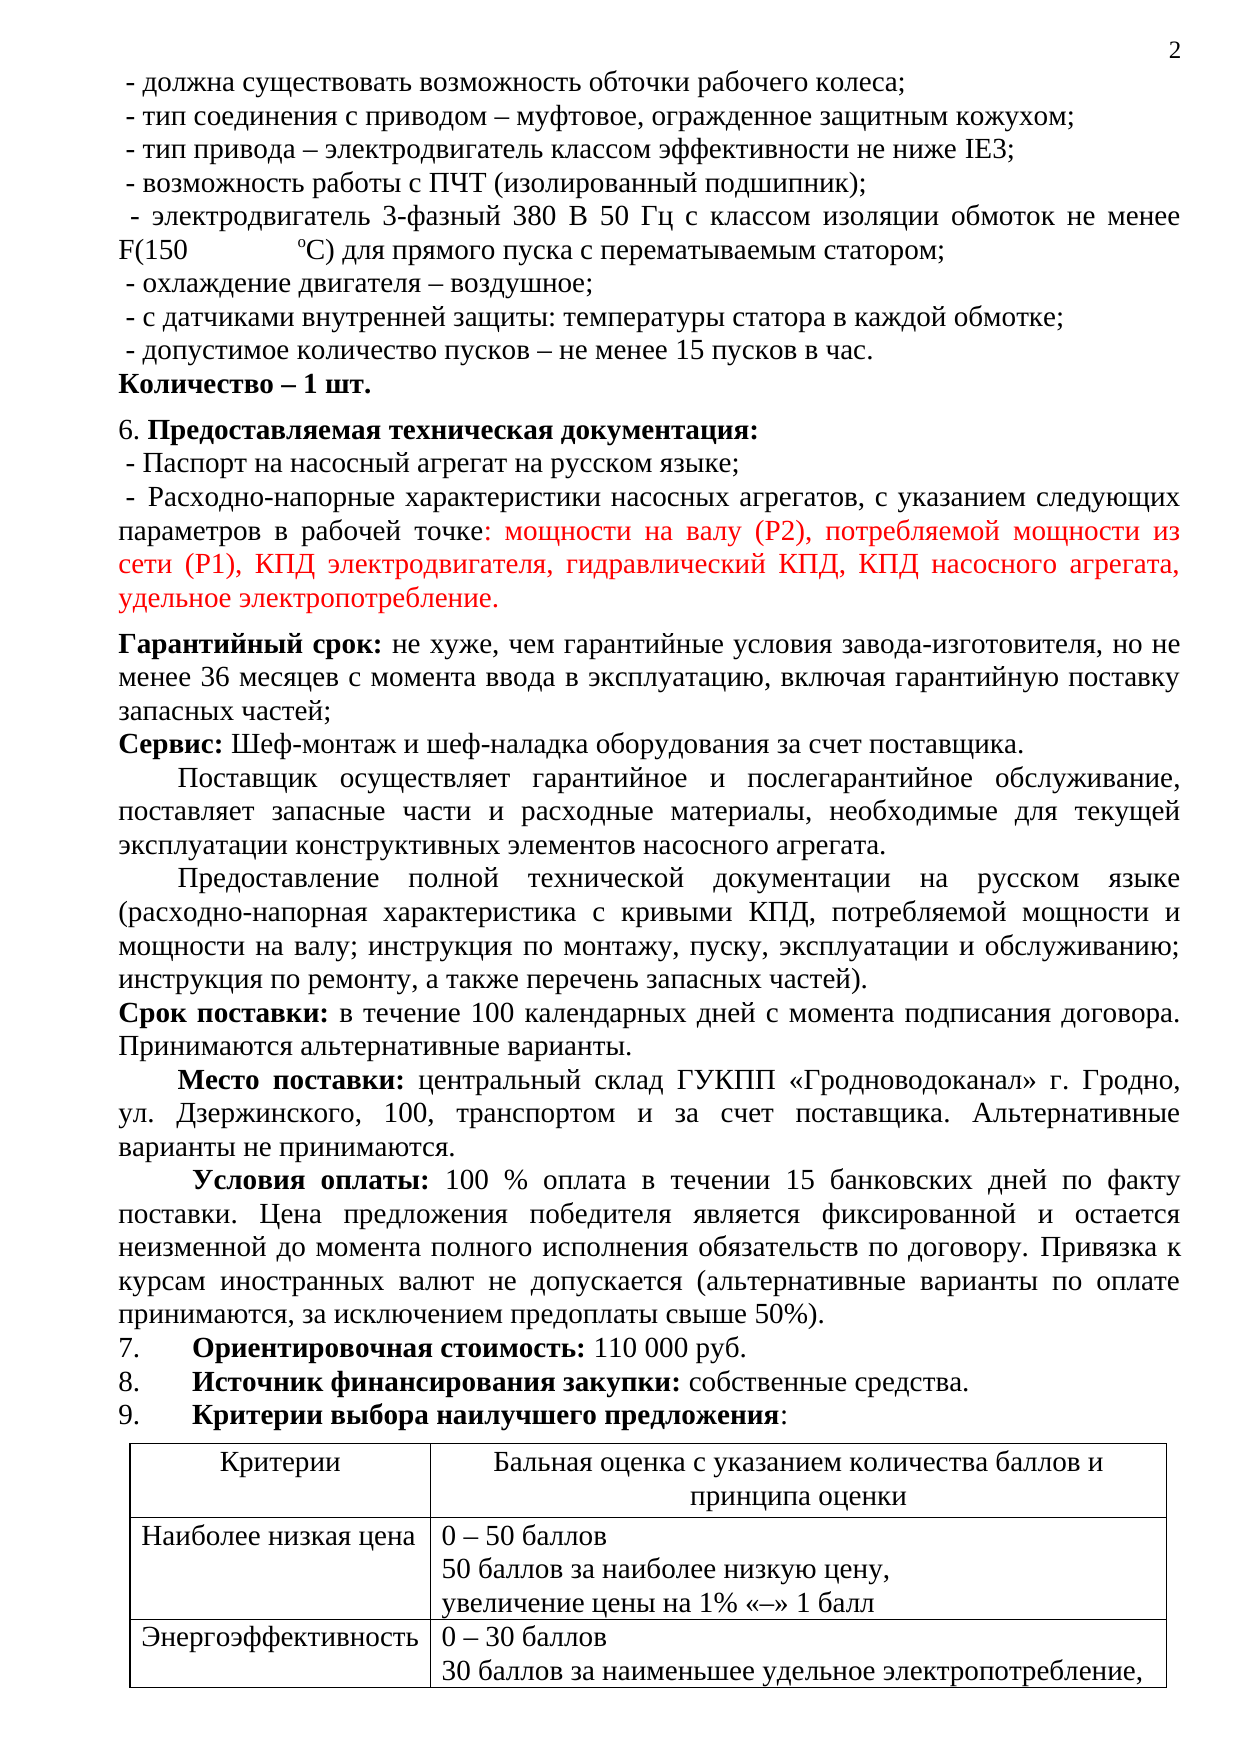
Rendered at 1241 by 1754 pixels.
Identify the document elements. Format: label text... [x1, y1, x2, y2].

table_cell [431, 1620, 1166, 1687]
text 7. Ориентировочная стоимость: 110 000 руб. [118, 1330, 1181, 1364]
text - электродвигатель 3-фазный 380 В 50 Гц с классом изоляции обмоток не менее F(150 оС) для прямого пуска с перематываемым статором; [118, 198, 1181, 265]
text - Расходно-напорные характеристики насосных агрегатов, с указанием следующих параметров в рабочей точке: мощности на валу (Р2), потребляемой мощности из сети (Р1), КПД электродвигателя, гидравлический КПД, КПД насосного агрегата, удельное электропотребление. [118, 479, 1181, 613]
table_cell 0 – 50 баллов 50 баллов за наиболее низкую цену, увеличение цены на 1% «–» 1 балл [431, 1518, 1166, 1618]
text Поставщик осуществляет гарантийное и послегарантийное обслуживание, поставляет запасные части и расходные материалы, необходимые для текущей эксплуатации конструктивных элементов насосного агрегата. [118, 760, 1181, 861]
text Срок поставки: в течение 100 календарных дней с момента подписания договора. Принимаются альтернативные варианты. [118, 995, 1181, 1062]
text Место поставки: центральный склад ГУКПП «Гродноводоканал» г. Гродно, ул. Дзержинского, 100, транспортом и за счет поставщика. Альтернативные варианты не принимаются. [118, 1062, 1181, 1162]
text - с датчиками внутренней защиты: температуры статора в каждой обмотке; [118, 299, 1181, 332]
text Количество – 1 шт. [118, 366, 1181, 399]
table_cell Наиболее низкая цена [131, 1518, 430, 1618]
text - должна существовать возможность обточки рабочего колеса; [118, 64, 1181, 98]
text Предоставление полной технической документации на русском языке (расходно-напорная характеристика с кривыми КПД, потребляемой мощности и мощности на валу; инструкция по монтажу, пуску, эксплуатации и обслуживанию; инструкция по ремонту, а также перечень запасных частей). [118, 861, 1181, 995]
text Гарантийный срок: не хуже, чем гарантийные условия завода-изготовителя, но не менее 36 месяцев с момента ввода в эксплуатацию, включая гарантийную поставку запасных частей; [118, 626, 1181, 726]
text - тип соединения с приводом – муфтовое, огражденное защитным кожухом; [118, 98, 1181, 131]
text 9. Критерии выбора наилучшего предложения: [118, 1397, 1181, 1431]
text - Паспорт на насосный агрегат на русском языке; [118, 446, 1181, 479]
text 6. Предоставляемая техническая документация: [118, 412, 1181, 446]
text Условия оплаты: 100 % оплата в течении 15 банковских дней по факту поставки. Цена предложения победителя является фиксированной и остается неизменной до момента полного исполнения обязательств по договору. Привязка к курсам иностранных валют не допускается (альтернативные варианты по оплате принимаются, за исключением предоплаты свыше 50%). [118, 1162, 1181, 1330]
text - возможность работы с ПЧТ (изолированный подшипник); [118, 165, 1181, 198]
table_cell Энергоэффективность [131, 1620, 430, 1687]
table_header Бальная оценка с указанием количества баллов и принципа оценки [431, 1444, 1166, 1517]
text 8. Источник финансирования закупки: собственные средства. [118, 1364, 1181, 1397]
text Сервис: Шеф-монтаж и шеф-наладка оборудования за счет поставщика. [118, 726, 1181, 760]
text - охлаждение двигателя – воздушное; [118, 265, 1181, 299]
text - допустимое количество пусков – не менее 15 пусков в час. [118, 332, 1181, 366]
text - тип привода – электродвигатель классом эффективности не ниже IE3; [118, 131, 1181, 165]
table_header Критерии [131, 1444, 430, 1517]
